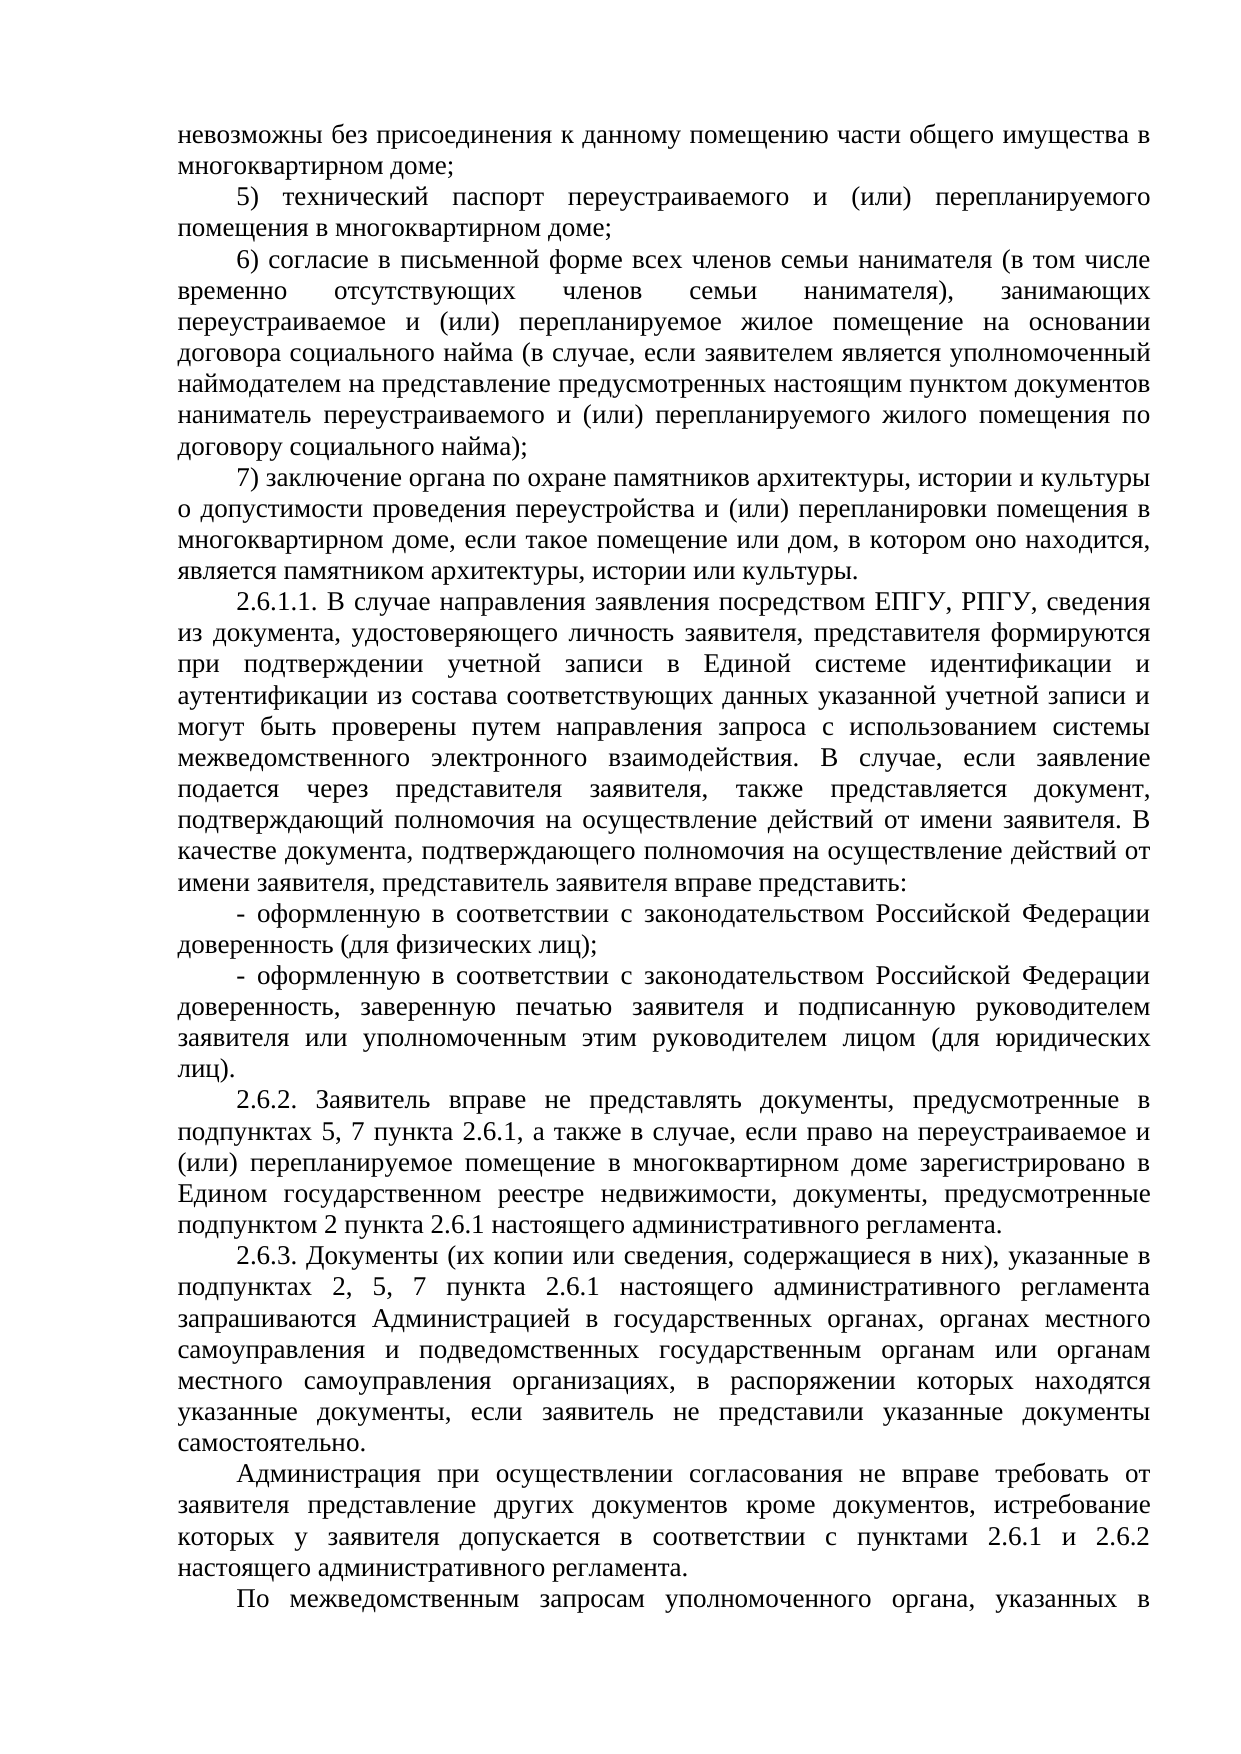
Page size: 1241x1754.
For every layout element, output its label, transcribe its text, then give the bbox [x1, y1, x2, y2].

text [177, 1582, 1152, 1613]
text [177, 118, 1152, 180]
text - оформленную в соответствии с законодательством Российской Федерации доверенность, заверенную печатью заявителя и подписанную руководителем заявителя или уполномоченным этим руководителем лицом (для юридических лиц). [177, 959, 1152, 1084]
text 5) технический паспорт переустраиваемого и (или) перепланируемого помещения в многоквартирном доме; [177, 180, 1152, 243]
text 2.6.1.1. В случае направления заявления посредством ЕПГУ, РПГУ, сведения из документа, удостоверяющего личность заявителя, представителя формируются при подтверждении учетной записи в Единой системе идентификации и аутентификации из состава соответствующих данных указанной учетной записи и могут быть проверены путем направления запроса с использованием системы межведомственного электронного взаимодействия. В случае, если заявление подается через представителя заявителя, также представляется документ, подтверждающий полномочия на осуществление действий от имени заявителя. В качестве документа, подтверждающего полномочия на осуществление действий от имени заявителя, представитель заявителя вправе представить: [177, 585, 1152, 897]
text 6) согласие в письменной форме всех членов семьи нанимателя (в том числе временно отсутствующих членов семьи нанимателя), занимающих переустраиваемое и (или) перепланируемое жилое помещение на основании договора социального найма (в случае, если заявителем является уполномоченный наймодателем на представление предусмотренных настоящим пунктом документов наниматель переустраиваемого и (или) перепланируемого жилого помещения по договору социального найма); [177, 243, 1152, 461]
text 2.6.2. Заявитель вправе не представлять документы, предусмотренные в подпунктах 5, 7 пункта 2.6.1, а также в случае, если право на переустраиваемое и (или) перепланируемое помещение в многоквартирном доме зарегистрировано в Едином государственном реестре недвижимости, документы, предусмотренные подпунктом 2 пункта 2.6.1 настоящего административного регламента. [177, 1084, 1152, 1239]
text 7) заключение органа по охране памятников архитектуры, истории и культуры о допустимости проведения переустройства и (или) перепланировки помещения в многоквартирном доме, если такое помещение или дом, в котором оно находится, является памятником архитектуры, истории или культуры. [177, 461, 1152, 585]
text Администрация при осуществлении согласования не вправе требовать от заявителя представление других документов кроме документов, истребование которых у заявителя допускается в соответствии с пунктами 2.6.1 и 2.6.2 настоящего административного регламента. [177, 1457, 1152, 1582]
text - оформленную в соответствии с законодательством Российской Федерации доверенность (для физических лиц); [177, 897, 1152, 959]
text 2.6.3. Документы (их копии или сведения, содержащиеся в них), указанные в подпунктах 2, 5, 7 пункта 2.6.1 настоящего административного регламента запрашиваются Администрацией в государственных органах, органах местного самоуправления и подведомственных государственным органам или органам местного самоуправления организациях, в распоряжении которых находятся указанные документы, если заявитель не представили указанные документы самостоятельно. [177, 1239, 1152, 1457]
